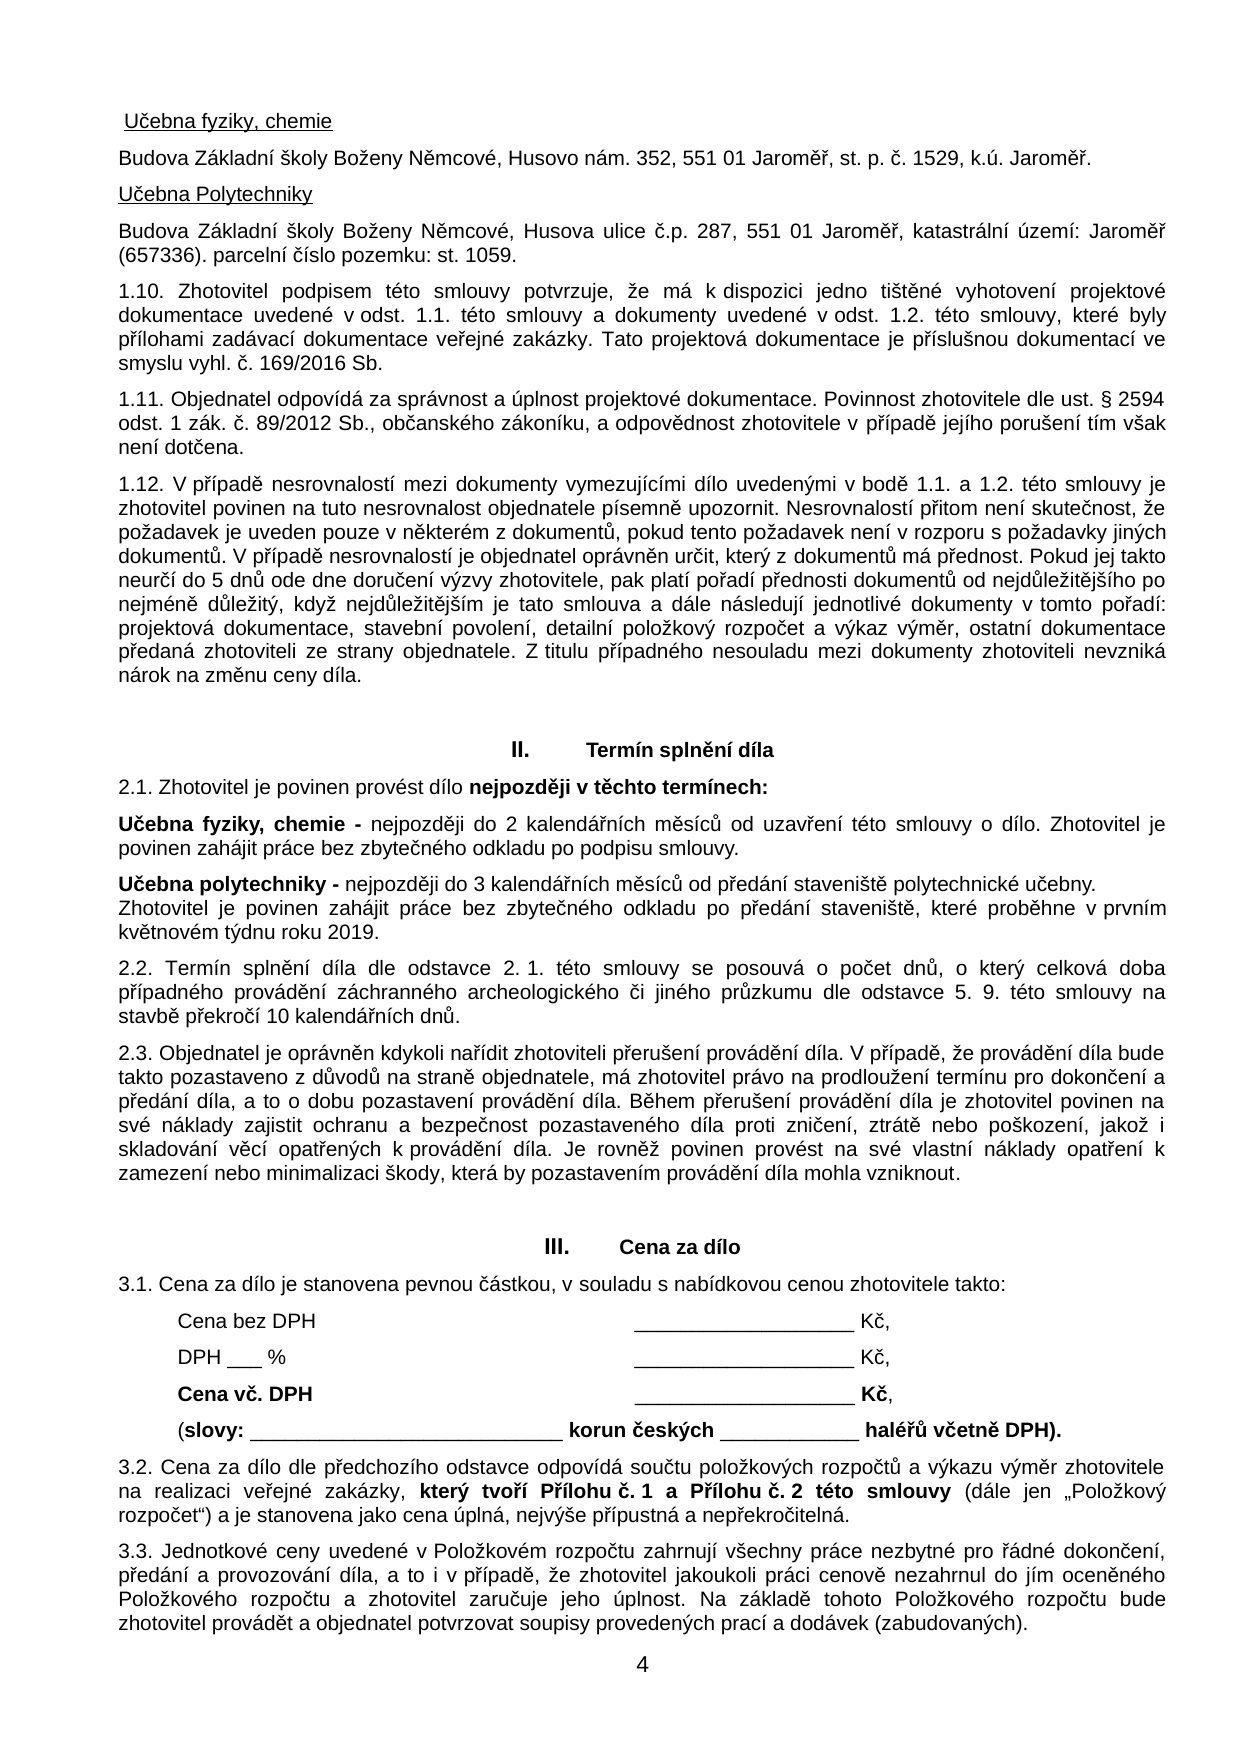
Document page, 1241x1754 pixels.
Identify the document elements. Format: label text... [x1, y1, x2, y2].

subtitle Cena za dílo [118, 1233, 1167, 1260]
subtitle Učebna polytechniky - nejpozději do 3 kalendářních měsíců od předání staveniště polytechnické učebny. [118, 872, 1167, 896]
text 2.3. Objednatel je oprávněn kdykoli nařídit zhotoviteli přerušení provádění díla. V případě, že provádění díla bude takto pozastaveno z důvodů na straně objednatele, má zhotovitel právo na prodloužení termínu pro dokončení a předání díla, a to o dobu pozastavení provádění díla. Během přerušení provádění díla je zhotovitel povinen na své náklady zajistit ochranu a bezpečnost pozastaveného díla proti zničení, ztrátě nebo poškození, jakož i skladování věcí opatřených k provádění díla. Je rovněž povinen provést na své vlastní náklady opatření k zamezení nebo minimalizaci škody, která by pozastavením provádění díla mohla vzniknout. [118, 1041, 1167, 1184]
subtitle 2.1. Zhotovitel je povinen provést dílo nejpozději v těchto termínech: [118, 775, 1167, 799]
text 2.2. Termín splnění díla dle odstavce 2. 1. této smlouvy se posouvá o počet dnů, o který celková doba případného provádění záchranného archeologického či jiného průzkumu dle odstavce 5. 9. této smlouvy na stavbě překročí 10 kalendářních dnů. [118, 956, 1167, 1028]
text DPH ___ % ___________________ Kč, [103, 1345, 1167, 1369]
text Cena bez DPH ___________________ Kč, [118, 1309, 1167, 1333]
text Cena vč. DPH ___________________ Kč, [177, 1382, 1167, 1406]
text 3.1. Cena za dílo je stanovena pevnou částkou, v souladu s nabídkovou cenou zhotovitele takto: [118, 1272, 1167, 1296]
text 1.11. Objednatel odpovídá za správnost a úplnost projektové dokumentace. Povinnost zhotovitele dle ust. § 2594 odst. 1 zák. č. 89/2012 Sb., občanského zákoníku, a odpovědnost zhotovitele v případě jejího porušení tím však není dotčena. [118, 387, 1167, 459]
text (slovy: ___________________________ korun českých ____________ haléřů včetně DPH). [177, 1418, 1167, 1442]
text Učebna Polytechniky [118, 182, 1167, 206]
text Budova Základní školy Boženy Němcové, Husovo nám. 352, 551 01 Jaroměř, st. p. č. 1529, k.ú. Jaroměř. [118, 146, 1167, 169]
subtitle Zhotovitel je povinen zahájit práce bez zbytečného odkladu po předání staveniště, které proběhne v prvním květnovém týdnu roku 2019. [118, 896, 1167, 944]
subtitle Učebna fyziky, chemie - nejpozději do 2 kalendářních měsíců od uzavření této smlouvy o dílo. Zhotovitel je povinen zahájit práce bez zbytečného odkladu po podpisu smlouvy. [118, 811, 1167, 859]
text Budova Základní školy Boženy Němcové, Husova ulice č.p. 287, 551 01 Jaroměř, katastrální území: Jaroměř (657336). parcelní číslo pozemku: st. 1059. [118, 218, 1167, 266]
text 1.10. Zhotovitel podpisem této smlouvy potvrzuje, že má k dispozici jedno tištěné vyhotovení projektové dokumentace uvedené v odst. 1.1. této smlouvy a dokumenty uvedené v odst. 1.2. této smlouvy, které byly přílohami zadávací dokumentace veřejné zakázky. Tato projektová dokumentace je příslušnou dokumentací ve smyslu vyhl. č. 169/2016 Sb. [118, 279, 1167, 375]
text 1.12. V případě nesrovnalostí mezi dokumenty vymezujícími dílo uvedenými v bodě 1.1. a 1.2. této smlouvy je zhotovitel povinen na tuto nesrovnalost objednatele písemně upozornit. Nesrovnalostí přitom není skutečnost, že požadavek je uveden pouze v některém z dokumentů, pokud tento požadavek není v rozporu s požadavky jiných dokumentů. V případě nesrovnalostí je objednatel oprávněn určit, který z dokumentů má přednost. Pokud jej takto neurčí do 5 dnů ode dne doručení výzvy zhotovitele, pak platí pořadí přednosti dokumentů od nejdůležitějšího po nejméně důležitý, když nejdůležitějším je tato smlouva a dále následují jednotlivé dokumenty v tomto pořadí: projektová dokumentace, stavební povolení, detailní položkový rozpočet a výkaz výměr, ostatní dokumentace předaná zhotoviteli ze strany objednatele. Z titulu případného nesouladu mezi dokumenty zhotoviteli nevzniká nárok na změnu ceny díla. [118, 472, 1167, 687]
text Učebna fyziky, chemie [118, 109, 1167, 133]
subtitle Termín splnění díla [118, 736, 1167, 762]
text 3.2. Cena za dílo dle předchozího odstavce odpovídá součtu položkových rozpočtů a výkazu výměr zhotovitele na realizaci veřejné zakázky, který tvoří Přílohu č. 1 a Přílohu č. 2 této smlouvy (dále jen „Položkový rozpočet“) a je stanovena jako cena úplná, nejvýše přípustná a nepřekročitelná. [118, 1454, 1167, 1526]
text 3.3. Jednotkové ceny uvedené v Položkovém rozpočtu zahrnují všechny práce nezbytné pro řádné dokončení, předání a provozování díla, a to i v případě, že zhotovitel jakoukoli práci cenově nezahrnul do jím oceněného Položkového rozpočtu a zhotovitel zaručuje jeho úplnost. Na základě tohoto Položkového rozpočtu bude zhotovitel provádět a objednatel potvrzovat soupisy provedených prací a dodávek (zabudovaných). [118, 1539, 1167, 1635]
